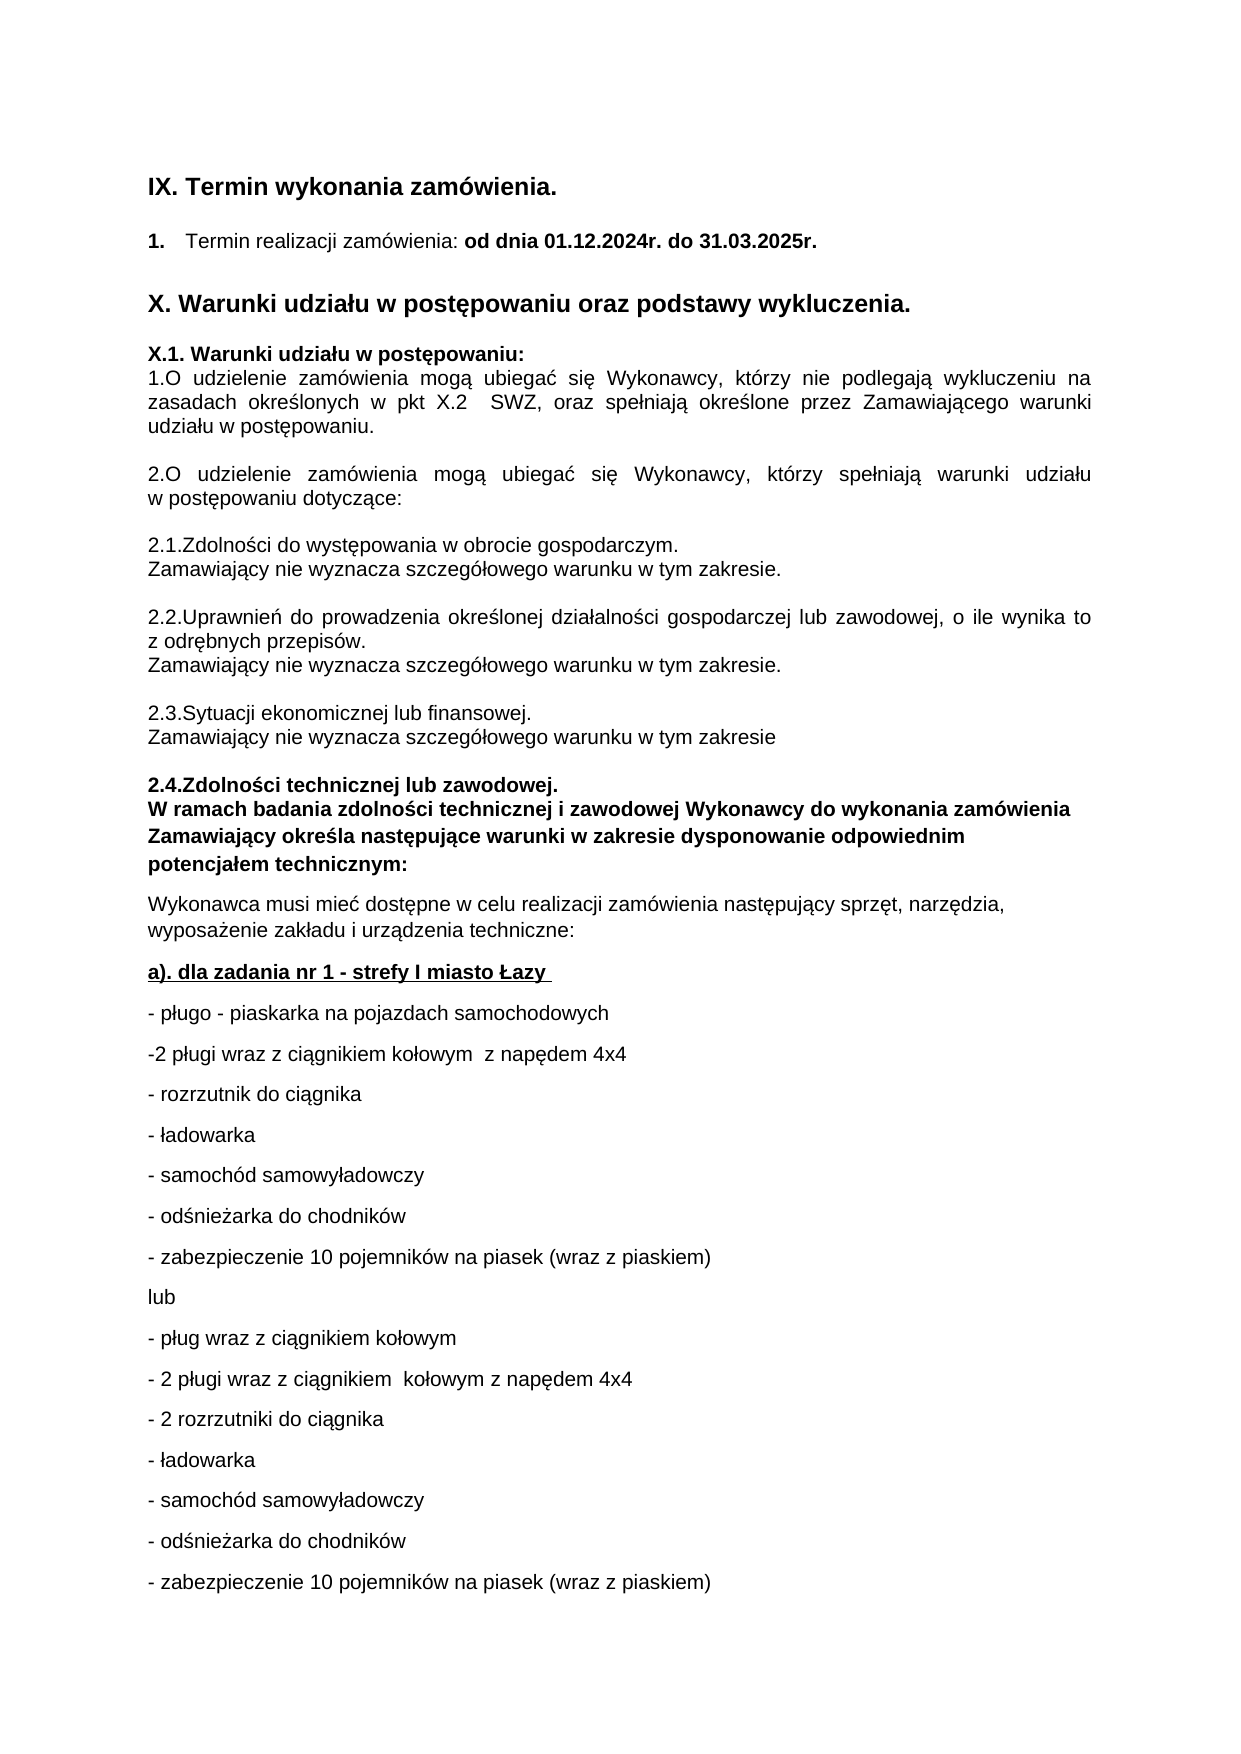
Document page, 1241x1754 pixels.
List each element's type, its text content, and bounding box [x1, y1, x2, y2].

text X.1. Warunki udziału w postępowaniu: [148, 342, 1093, 366]
text - ładowarka [148, 1123, 1093, 1147]
text IX. Termin wykonania zamówienia. [148, 172, 1093, 200]
text Zamawiający nie wyznacza szczegółowego warunku w tym zakresie. [148, 557, 1093, 581]
text - 2 rozrzutniki do ciągnika [148, 1407, 1093, 1431]
text Zamawiający nie wyznacza szczegółowego warunku w tym zakresie. [148, 653, 1093, 677]
text - 2 pługi wraz z ciągnikiem kołowym z napędem 4x4 [148, 1366, 1093, 1390]
text 2.O udzielenie zamówienia mogą ubiegać się Wykonawcy, którzy spełniają warunki udziału w postępowaniu dotyczące: [148, 461, 1093, 509]
text 1.O udzielenie zamówienia mogą ubiegać się Wykonawcy, którzy nie podlegają wykluczeniu na zasadach określonych w pkt X.2 SWZ, oraz spełniają określone przez Zamawiającego warunki udziału w postępowaniu. [148, 366, 1093, 437]
text a). dla zadania nr 1 - strefy I miasto Łazy [148, 960, 1093, 984]
text lub [148, 1285, 1093, 1309]
text X. Warunki udziału w postępowaniu oraz podstawy wykluczenia. [148, 289, 1093, 318]
text - zabezpieczenie 10 pojemników na piasek (wraz z piaskiem) [148, 1244, 1093, 1268]
text -2 pługi wraz z ciągnikiem kołowym z napędem 4x4 [148, 1041, 1093, 1065]
text - pług wraz z ciągnikiem kołowym [148, 1326, 1093, 1350]
text - ładowarka [148, 1448, 1093, 1472]
text - odśnieżarka do chodników [148, 1204, 1093, 1228]
text - odśnieżarka do chodników [148, 1529, 1093, 1553]
text 2.4.Zdolności technicznej lub zawodowej. [148, 773, 1093, 797]
text Wykonawca musi mieć dostępne w celu realizacji zamówienia następujący sprzęt, narzędzia, wyposażenie zakładu i urządzenia techniczne: [148, 892, 1093, 942]
text - pługo - piaskarka na pojazdach samochodowych [148, 1001, 1093, 1025]
text - rozrzutnik do ciągnika [148, 1082, 1093, 1106]
list Termin realizacji zamówienia: od dnia 01.12.2024r. do 31.03.2025r. [148, 229, 1090, 253]
text - zabezpieczenie 10 pojemników na piasek (wraz z piaskiem) [148, 1569, 1093, 1593]
text - samochód samowyładowczy [148, 1163, 1093, 1187]
text W ramach badania zdolności technicznej i zawodowej Wykonawcy do wykonania zamówienia Zamawiający określa następujące warunki w zakresie dysponowanie odpowiednim potencjałem technicznym: [148, 797, 1093, 876]
text 2.1.Zdolności do występowania w obrocie gospodarczym. [148, 533, 1093, 557]
text - samochód samowyładowczy [148, 1488, 1093, 1512]
text 2.2.Uprawnień do prowadzenia określonej działalności gospodarczej lub zawodowej, o ile wynika to z odrębnych przepisów. [148, 605, 1093, 653]
text 2.3.Sytuacji ekonomicznej lub finansowej. [148, 701, 1093, 725]
text Zamawiający nie wyznacza szczegółowego warunku w tym zakresie [148, 725, 1093, 749]
